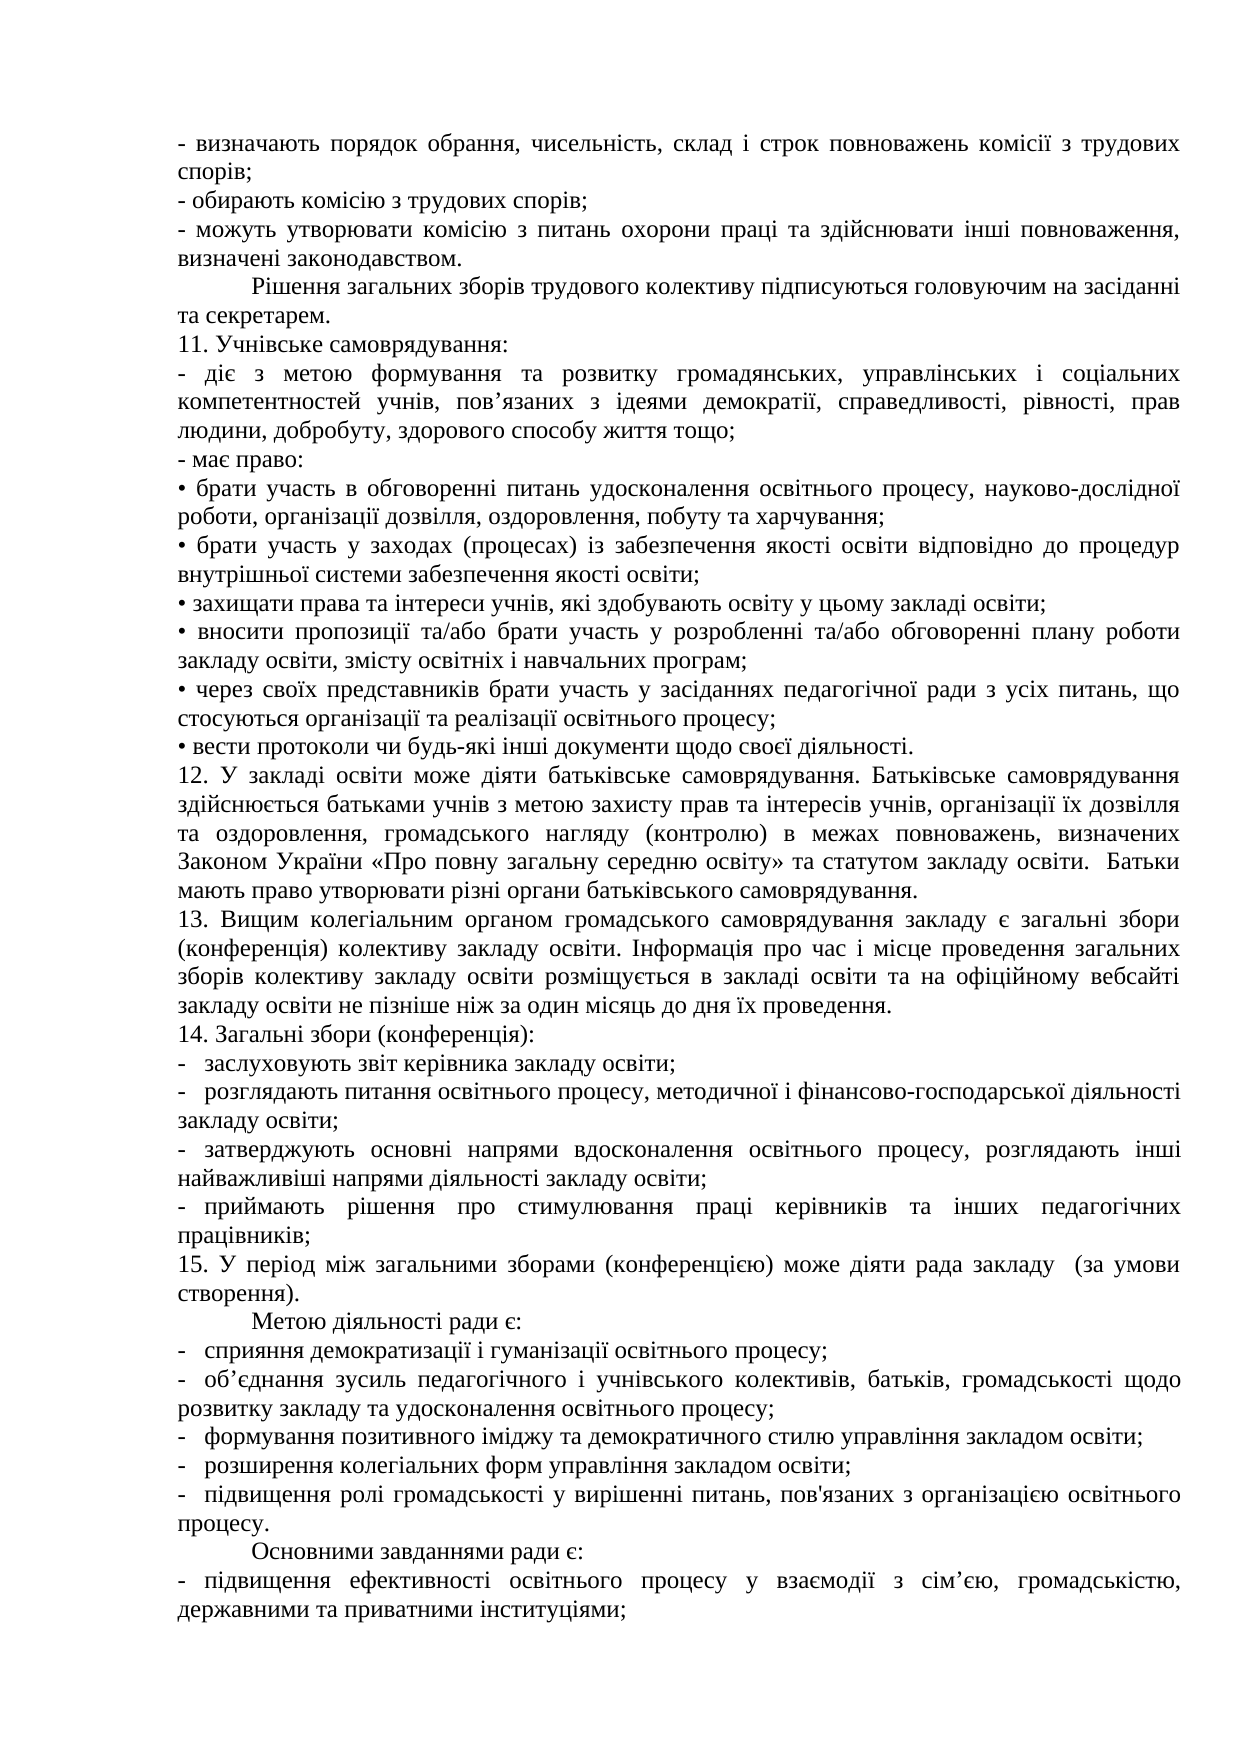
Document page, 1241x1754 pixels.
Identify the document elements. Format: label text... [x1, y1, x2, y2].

list розширення колегіальних форм управління закладом освіти; [177, 1450, 1181, 1479]
text • брати участь в обговоренні питань удосконалення освітнього процесу, науково-дослідної роботи, організації дозвілля, оздоровлення, побуту та харчування; [177, 473, 1181, 530]
text Основними завданнями ради є: [177, 1536, 1181, 1565]
text Метою діяльності ради є: [177, 1306, 1181, 1335]
list об’єднання зусиль педагогічного і учнівського колективів, батьків, громадськості щодо розвитку закладу та удосконалення освітнього процесу; [177, 1364, 1181, 1421]
list формування позитивного іміджу та демократичного стилю управління закладом освіти; [177, 1421, 1181, 1450]
text • захищати права та інтереси учнів, які здобувають освіту у цьому закладі освіти; [177, 588, 1181, 616]
text - можуть утворювати комісію з питань охорони праці та здійснювати інші повноваження, визначені законодавством. [177, 214, 1181, 271]
text 11. Учнівське самоврядування: [177, 329, 1181, 358]
text - діє з метою формування та розвитку громадянських, управлінських і соціальних компетентностей учнів, пов’язаних з ідеями демократії, справедливості, рівності, прав людини, добробуту, здорового способу життя тощо; [177, 358, 1181, 444]
list приймають рішення про стимулювання праці керівників та інших педагогічних працівників; [177, 1191, 1181, 1249]
list сприяння демократизації і гуманізації освітнього процесу; [177, 1335, 1181, 1364]
list затверджують основні напрями вдосконалення освітнього процесу, розглядають інші найважливіші напрями діяльності закладу освіти; [177, 1134, 1181, 1191]
text 14. Загальні збори (конференція): [177, 1019, 1181, 1048]
list 13. Вищим колегіальним органом громадського самоврядування закладу є загальні збори (конференція) колективу закладу освіти. Інформація про час і місце проведення загальних зборів колективу закладу освіти розміщується в закладі освіти та на офіційному вебсайті закладу освіти не пізніше ніж за один місяць до дня їх проведення. [177, 904, 1181, 1019]
text 12. У закладі освіти може діяти батьківське самоврядування. Батьківське самоврядування здійснюється батьками учнів з метою захисту прав та інтересів учнів, організації їх дозвілля та оздоровлення, громадського нагляду (контролю) в межах повноважень, визначених Законом України «Про повну загальну середню освіту» та статутом закладу освіти. Батьки мають право утворювати різні органи батьківського самоврядування. [177, 760, 1181, 904]
list 15. У період між загальними зборами (конференцією) може діяти рада закладу (за умови створення). [177, 1249, 1181, 1306]
list заслуховують звіт керівника закладу освіти; [177, 1048, 1181, 1076]
text - визначають порядок обрання, чисельність, склад і строк повноважень комісії з трудових спорів; [177, 128, 1181, 185]
text • вносити пропозиції та/або брати участь у розробленні та/або обговоренні плану роботи закладу освіти, змісту освітніх і навчальних програм; [177, 616, 1181, 674]
text Рішення загальних зборів трудового колективу підписуються головуючим на засіданні та секретарем. [177, 271, 1181, 329]
text • вести протоколи чи будь-які інші документи щодо своєї діяльності. [177, 731, 1181, 760]
list розглядають питання освітнього процесу, методичної і фінансово-господарської діяльності закладу освіти; [177, 1076, 1181, 1134]
list підвищення ефективності освітнього процесу у взаємодії з сім’єю, громадськістю, державними та приватними інституціями; [177, 1565, 1181, 1623]
text • брати участь у заходах (процесах) із забезпечення якості освіти відповідно до процедур внутрішньої системи забезпечення якості освіти; [177, 530, 1181, 588]
list підвищення ролі громадськості у вирішенні питань, пов'язаних з організацією освітнього процесу. [177, 1479, 1181, 1536]
text • через своїх представників брати участь у засіданнях педагогічної ради з усіх питань, що стосуються організації та реалізації освітнього процесу; [177, 674, 1181, 731]
text - має право: [177, 444, 1181, 473]
text - обирають комісію з трудових спорів; [177, 185, 1181, 214]
